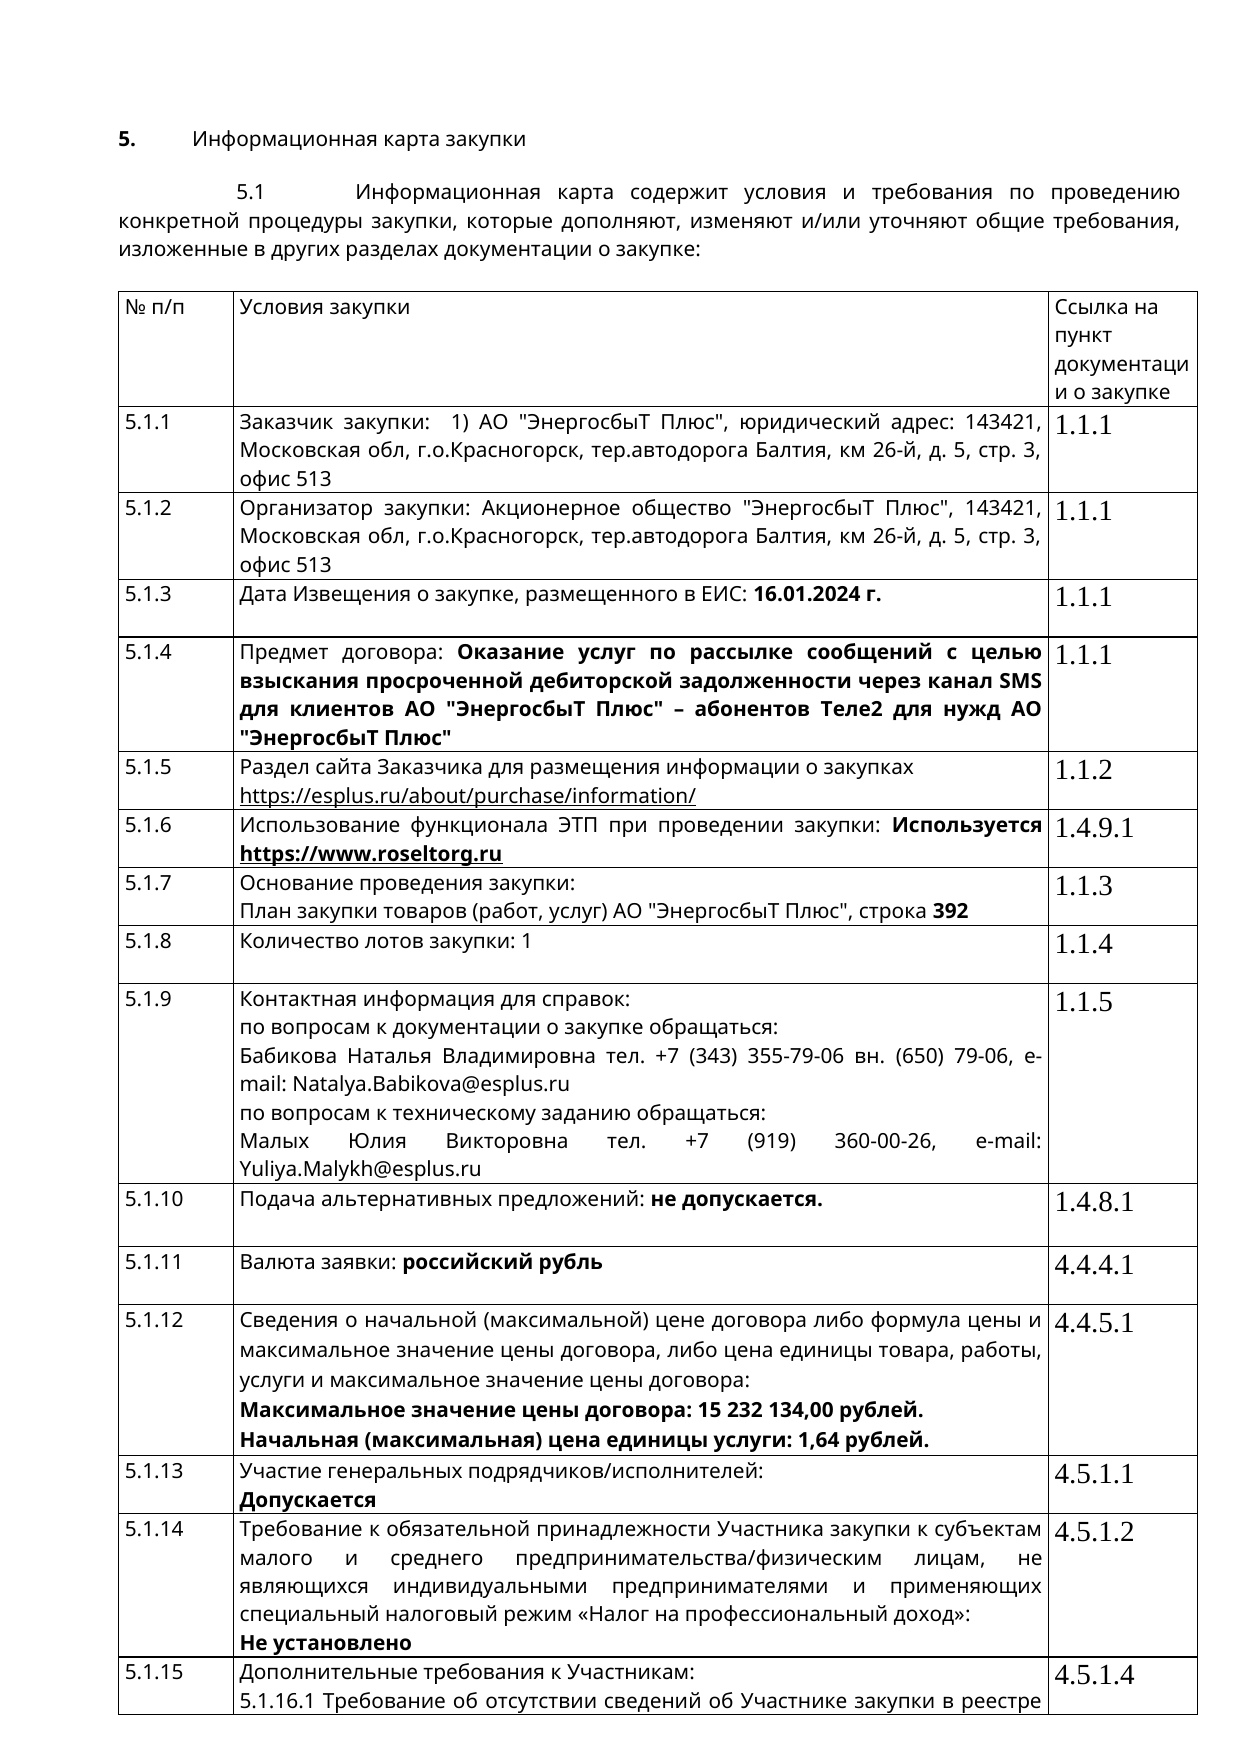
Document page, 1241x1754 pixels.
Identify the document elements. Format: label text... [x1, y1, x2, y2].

table_cell [119, 1305, 233, 1455]
table_cell 1.1.1 [1049, 493, 1197, 578]
table_cell Участие генеральных подрядчиков/исполнителей: Допускается [234, 1456, 1048, 1513]
table_cell 1.1.5 [1049, 984, 1197, 1183]
table_cell Раздел сайта Заказчика для размещения информации о закупках https://esplus.ru/about/purchase/information/ [234, 752, 1048, 809]
table_cell 4.5.1.4 [1049, 1658, 1197, 1714]
table_cell 4.4.4.1 [1049, 1247, 1197, 1304]
table_cell Использование функционала ЭТП при проведении закупки: Используется https://www.roseltorg.ru [234, 810, 1048, 867]
table_cell Количество лотов закупки: 1 [234, 926, 1048, 983]
table_cell [119, 926, 233, 983]
table_header Ссылка на пункт документации о закупке [1049, 292, 1197, 406]
table_header № п/п [119, 292, 233, 406]
table_cell [119, 1658, 233, 1714]
table_cell Дата Извещения о закупке, размещенного в ЕИС: 16.01.2024 г. [234, 580, 1048, 636]
table_cell 1.1.1 [1049, 580, 1197, 636]
table_cell Основание проведения закупки: План закупки товаров (работ, услуг) АО "ЭнергосбыТ Плюс", строка 392 [234, 868, 1048, 925]
table_cell [119, 1456, 233, 1513]
table_cell 1.1.2 [1049, 752, 1197, 809]
table_cell [119, 407, 233, 492]
table_cell [119, 1514, 233, 1656]
table_cell [119, 984, 233, 1183]
table_cell [119, 1184, 233, 1246]
table_cell Предмет договора: Оказание услуг по рассылке сообщений с целью взыскания просроченной дебиторской задолженности через канал SMS для клиентов АО "ЭнергосбыТ Плюс" – абонентов Теле2 для нужд АО "ЭнергосбыТ Плюс" [234, 638, 1048, 751]
table_cell Контактная информация для справок: по вопросам к документации о закупке обращаться: Бабикова Наталья Владимировна тел. +7 (343) 355-79-06 вн. (650) 79-06, e-mail: Natalya.Babikova@esplus.ru по вопросам к техническому заданию обращаться: Малых Юлия Викторовна тел. +7 (919) 360-00-26, e-mail: Yuliya.Malykh@esplus.ru [234, 984, 1048, 1183]
table_header Условия закупки [234, 292, 1048, 406]
table_cell 1.4.9.1 [1049, 810, 1197, 867]
table_cell 1.1.1 [1049, 638, 1197, 751]
table_cell Подача альтернативных предложений: не допускается. [234, 1184, 1048, 1246]
table_cell 1.1.1 [1049, 407, 1197, 492]
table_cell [234, 1658, 1048, 1714]
subtitle Информационная карта закупки [118, 124, 1181, 152]
table_cell 4.5.1.1 [1049, 1456, 1197, 1513]
table_cell Организатор закупки: Акционерное общество "ЭнергосбыТ Плюс", 143421, Московская обл, г.о.Красногорск, тер.автодорога Балтия, км 26-й, д. 5, стр. 3, офис 513 [234, 493, 1048, 578]
table_cell [119, 580, 233, 636]
table_cell 1.1.3 [1049, 868, 1197, 925]
table_cell Требование к обязательной принадлежности Участника закупки к субъектам малого и среднего предпринимательства/физическим лицам, не являющихся индивидуальными предпринимателями и применяющих специальный налоговый режим «Налог на профессиональный доход»: Не установлено [234, 1514, 1048, 1656]
table_cell Валюта заявки: российский рубль [234, 1247, 1048, 1304]
text 5.1 Информационная карта содержит условия и требования по проведению конкретной процедуры закупки, которые дополняют, изменяют и/или уточняют общие требования, изложенные в других разделах документации о закупке: [118, 177, 1181, 263]
table_cell [119, 752, 233, 809]
table_cell Заказчик закупки: 1) АО "ЭнергосбыТ Плюс", юридический адрес: 143421, Московская обл, г.о.Красногорск, тер.автодорога Балтия, км 26-й, д. 5, стр. 3, офис 513 [234, 407, 1048, 492]
table_cell [119, 810, 233, 867]
table_cell [119, 1247, 233, 1304]
table_cell 4.4.5.1 [1049, 1305, 1197, 1455]
table_cell [119, 493, 233, 578]
table_cell 4.5.1.2 [1049, 1514, 1197, 1656]
table_cell [119, 868, 233, 925]
table_cell 1.4.8.1 [1049, 1184, 1197, 1246]
table_cell Сведения о начальной (максимальной) цене договора либо формула цены и максимальное значение цены договора, либо цена единицы товара, работы, услуги и максимальное значение цены договора: Максимальное значение цены договора: 15 232 134,00 рублей. Начальная (максимальная) цена единицы услуги: 1,64 рублей. [234, 1305, 1048, 1455]
table_cell 1.1.4 [1049, 926, 1197, 983]
table_cell [119, 638, 233, 751]
